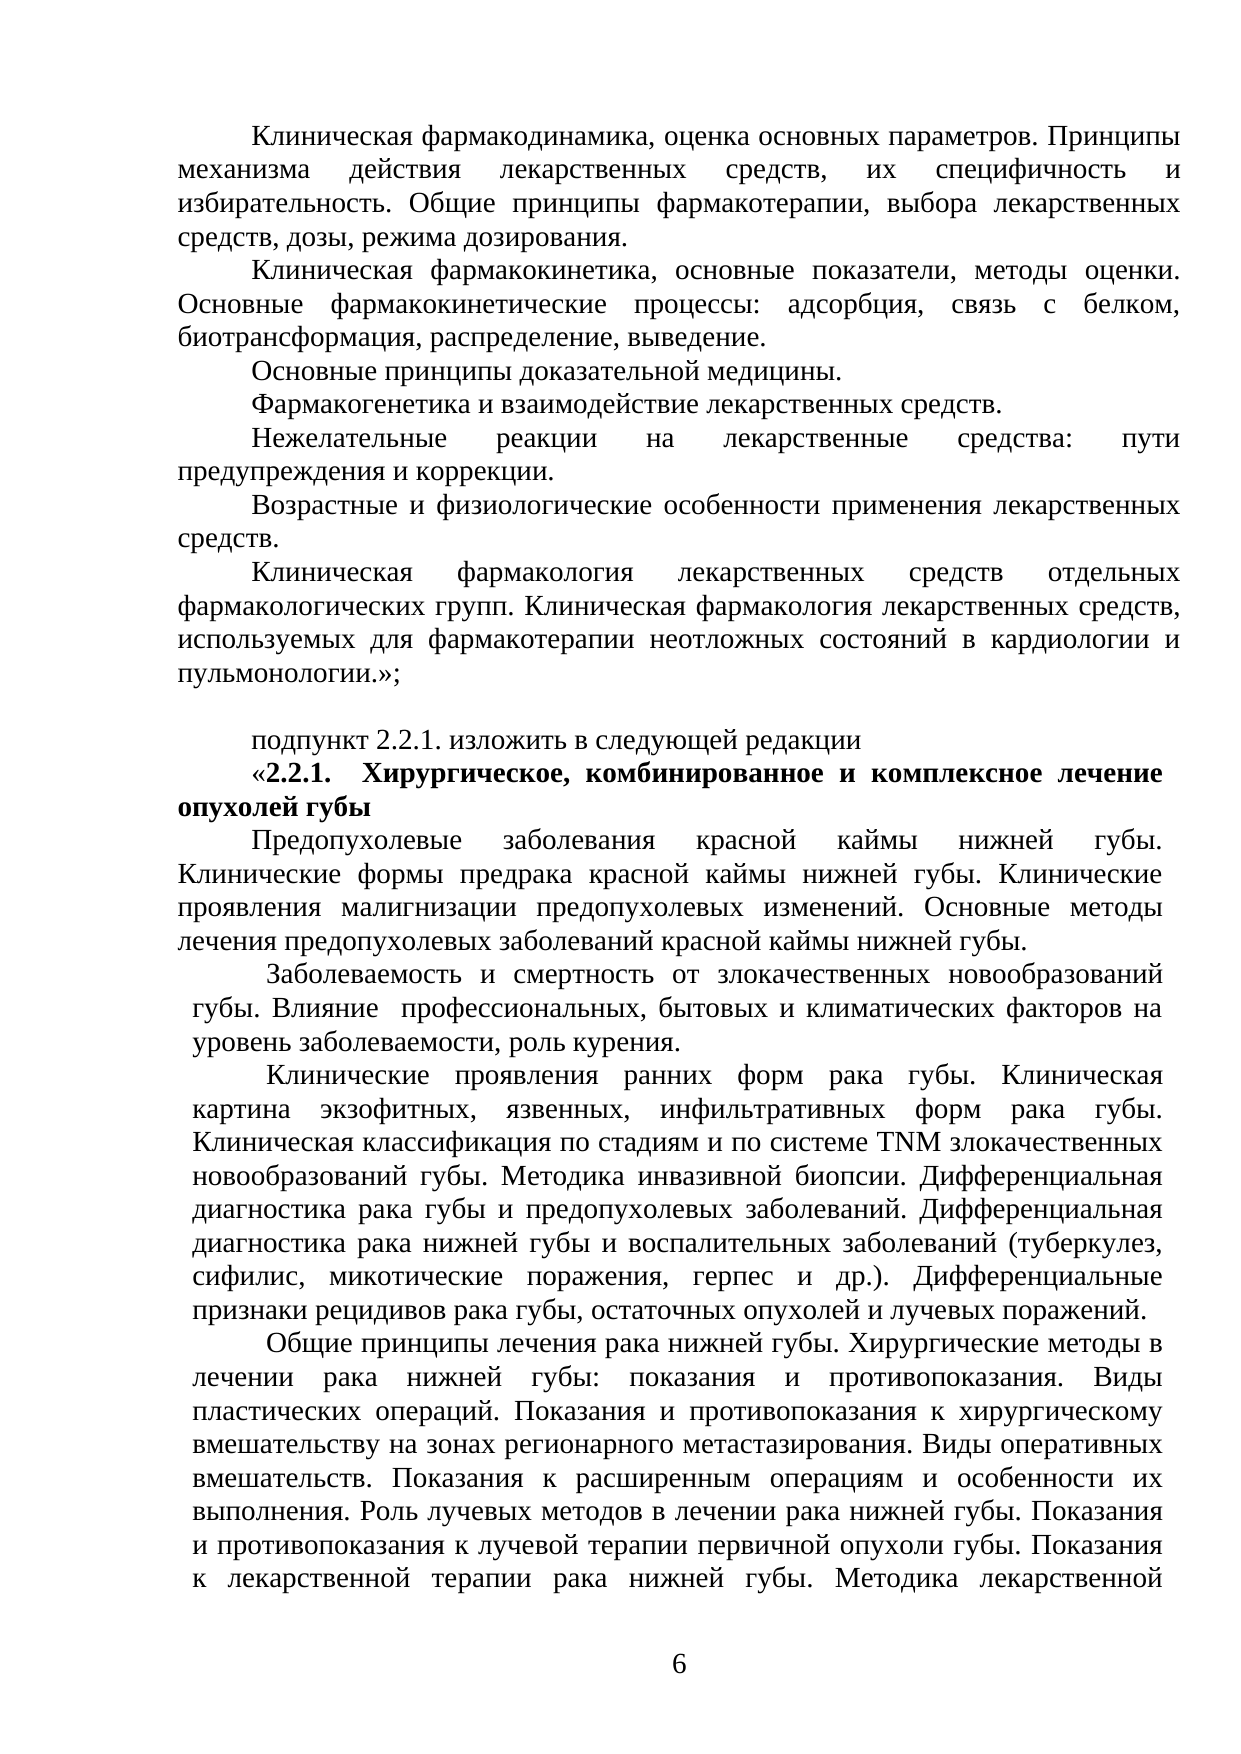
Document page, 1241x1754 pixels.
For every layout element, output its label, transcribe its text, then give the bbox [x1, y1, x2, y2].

text Клиническая фармакодинамика, оценка основных параметров. Принципы механизма действия лекарственных средств, их специфичность и избирательность. Общие принципы фармакотерапии, выбора лекарственных средств, дозы, режима дозирования. [177, 118, 1181, 252]
text Заболеваемость и смертность от злокачественных новообразований губы. Влияние профессиональных, бытовых и климатических факторов на уровень заболеваемости, роль курения. [192, 957, 1163, 1057]
text Фармакогенетика и взаимодействие лекарственных средств. [177, 386, 1181, 420]
text Клиническая фармакокинетика, основные показатели, методы оценки. Основные фармакокинетические процессы: адсорбция, связь с белком, биотрансформация, распределение, выведение. [177, 252, 1181, 353]
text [192, 1326, 1163, 1594]
text подпункт 2.2.1. изложить в следующей редакции [177, 722, 1163, 755]
text Основные принципы доказательной медицины. [177, 353, 1181, 386]
text «2.2.1. Хирургическое, комбинированное и комплексное лечение опухолей губы [177, 755, 1163, 822]
text Предопухолевые заболевания красной каймы нижней губы. Клинические формы предрака красной каймы нижней губы. Клинические проявления малигнизации предопухолевых изменений. Основные методы лечения предопухолевых заболеваний красной каймы нижней губы. [177, 822, 1163, 957]
text Возрастные и физиологические особенности применения лекарственных средств. [177, 487, 1181, 554]
text Нежелательные реакции на лекарственные средства: пути предупреждения и коррекции. [177, 420, 1181, 487]
text Клиническая фармакология лекарственных средств отдельных фармакологических групп. Клиническая фармакология лекарственных средств, используемых для фармакотерапии неотложных состояний в кардиологии и пульмонологии.»; [177, 554, 1181, 688]
text Клинические проявления ранних форм рака губы. Клиническая картина экзофитных, язвенных, инфильтративных форм рака губы. Клиническая классификация по стадиям и по системе TNM злокачественных новообразований губы. Методика инвазивной биопсии. Дифференциальная диагностика рака губы и предопухолевых заболеваний. Дифференциальная диагностика рака нижней губы и воспалительных заболеваний (туберкулез, сифилис, микотические поражения, герпес и др.). Дифференциальные признаки рецидивов рака губы, остаточных опухолей и лучевых поражений. [192, 1057, 1163, 1326]
